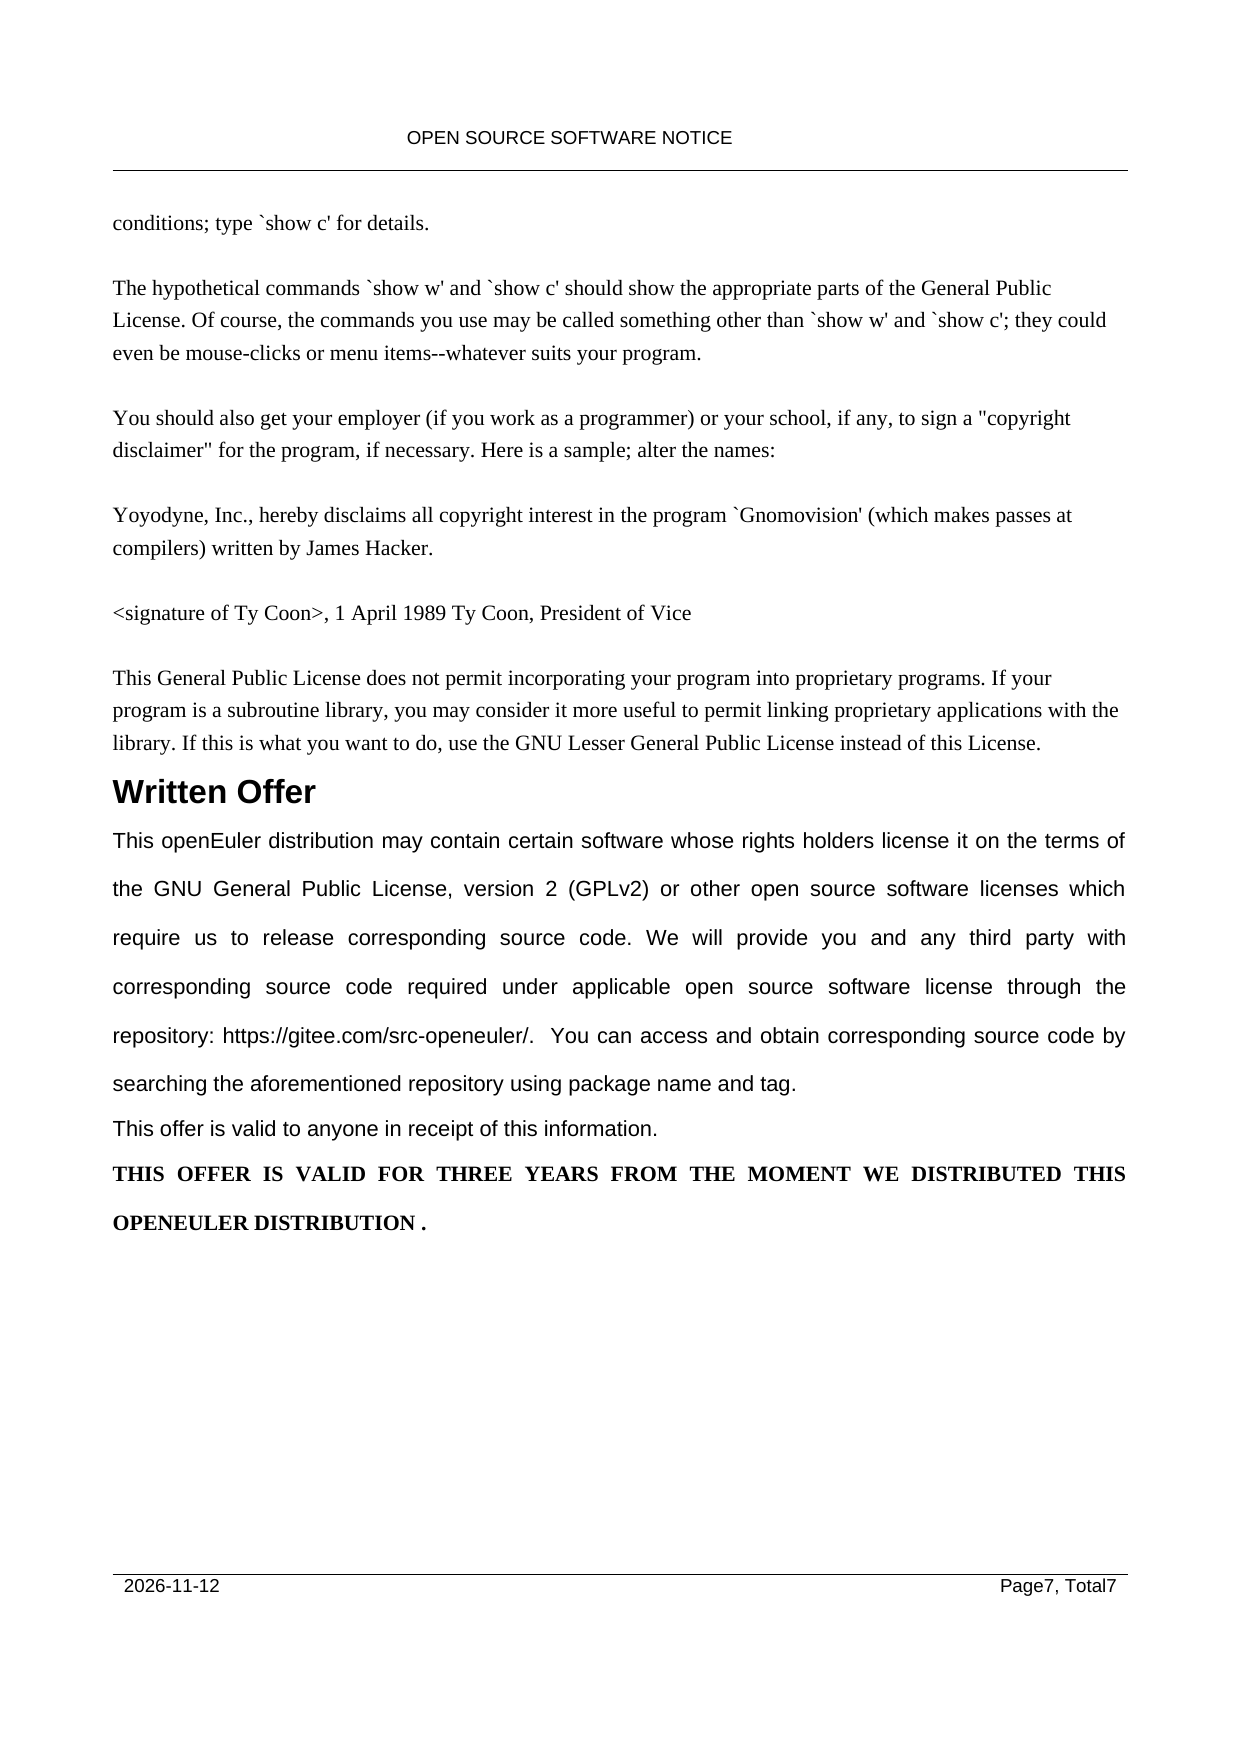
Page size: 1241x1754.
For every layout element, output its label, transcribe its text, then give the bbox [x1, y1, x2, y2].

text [112, 206, 1128, 759]
text This openEuler distribution may contain certain software whose rights holders license it on the terms of the GNU General Public License, version 2 (GPLv2) or other open source software licenses which require us to release corresponding source code. We will provide you and any third party with corresponding source code required under applicable open source software license through the repository: https://gitee.com/src-openeuler/. You can access and obtain corresponding source code by searching the aforementioned repository using package name and tag. [112, 824, 1128, 1100]
text Written Offer [112, 759, 1128, 824]
text This offer is valid to anyone in receipt of this information. [112, 1113, 1128, 1145]
text THIS OFFER IS VALID FOR THREE YEARS FROM THE MOMENT WE DISTRIBUTED THIS OPENEULER DISTRIBUTION . [112, 1158, 1128, 1239]
